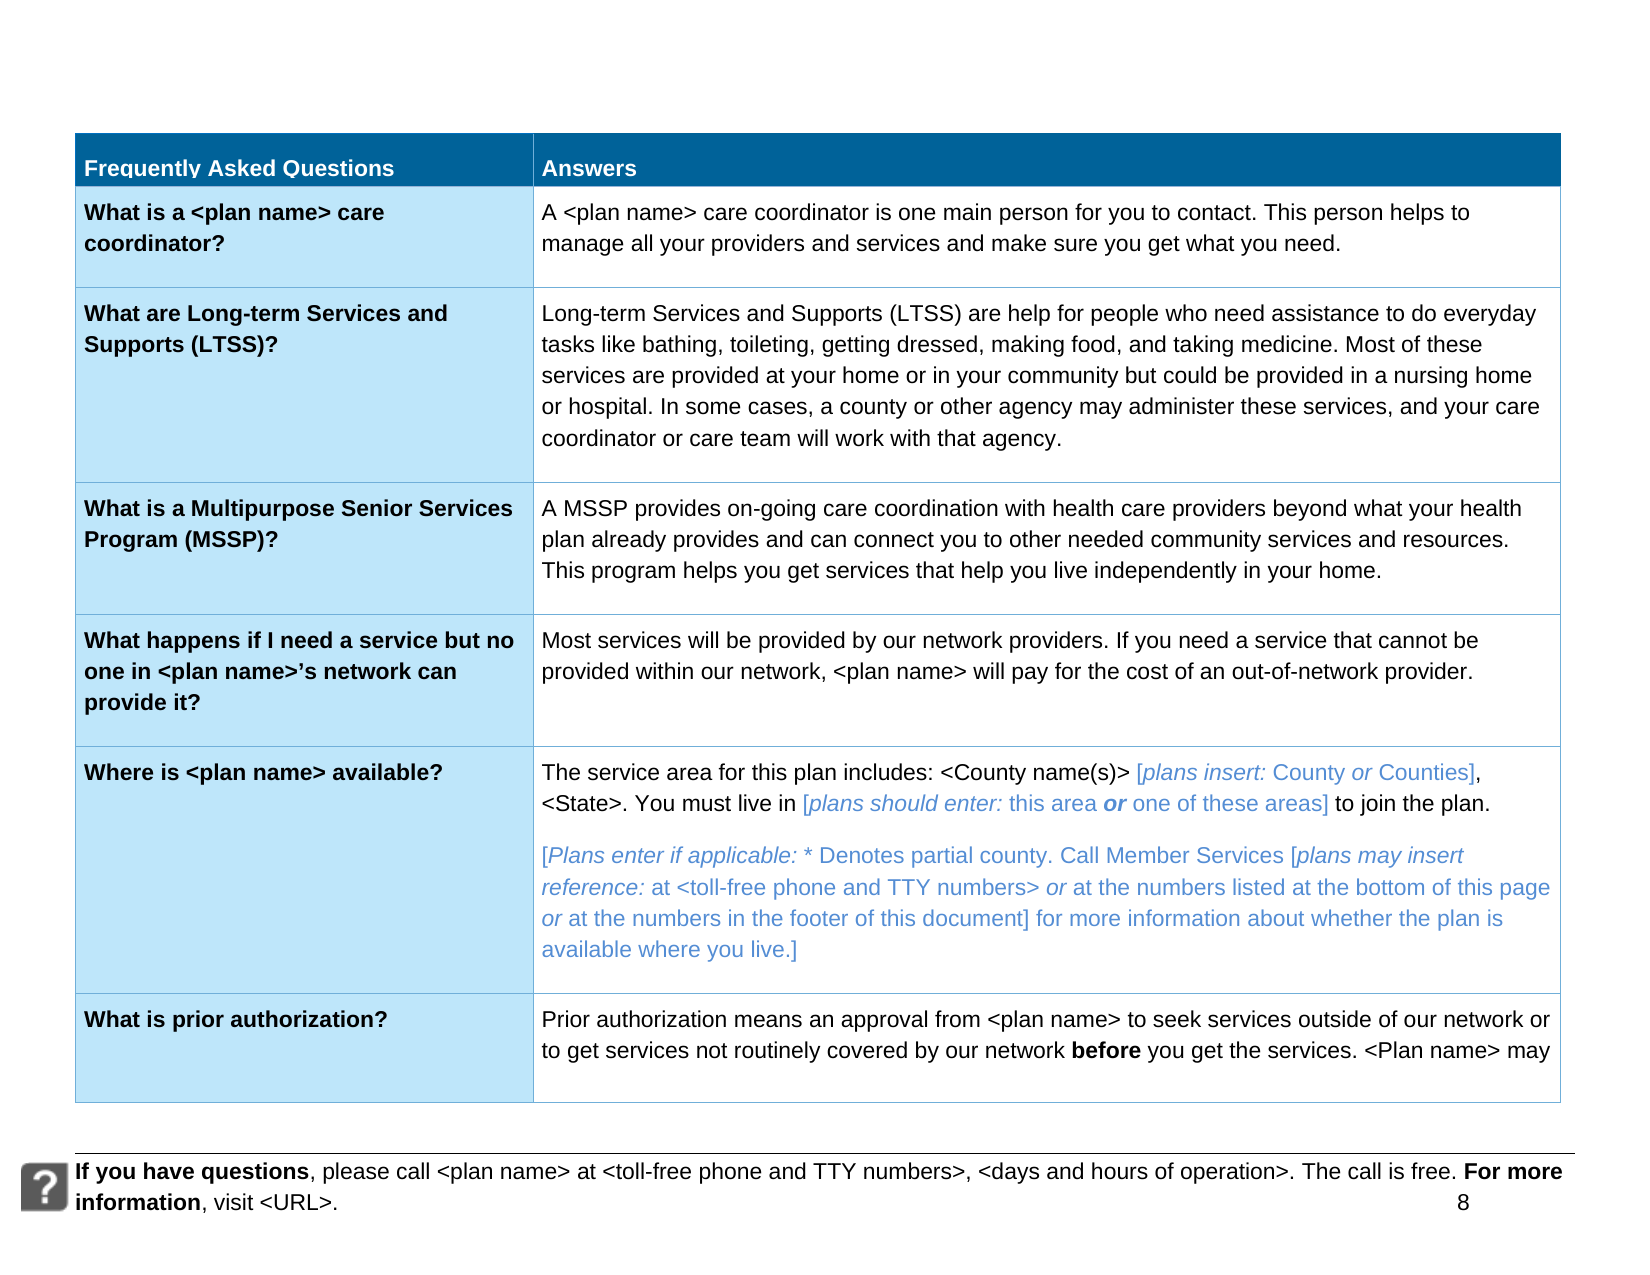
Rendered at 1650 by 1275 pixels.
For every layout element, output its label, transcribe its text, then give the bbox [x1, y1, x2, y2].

table_cell Where is <plan name> available? [76, 747, 533, 993]
table_cell A <plan name> care coordinator is one main person for you to contact. This person helps to manage all your providers and services and make sure you get what you need. [534, 187, 1560, 287]
table_cell A MSSP provides on-going care coordination with health care providers beyond what your health plan already provides and can connect you to other needed community services and resources. This program helps you get services that help you live independently in your home. [534, 483, 1560, 614]
table_header Answers [534, 133, 1561, 186]
table_cell What is a <plan name> care coordinator? [76, 187, 533, 287]
table_cell What happens if I need a service but no one in <plan name>’s network can provide it? [76, 615, 533, 746]
table_cell What are Long-term Services and Supports (LTSS)? [76, 288, 533, 482]
table_cell The service area for this plan includes: <County name(s)> [plans insert: County or Counties], <State>. You must live in [plans should enter: this area or one of these areas] to join the plan. [Plans enter if applicable: * Denotes partial county. Call Member Services [plans may insert reference: at <toll-free phone and TTY numbers> or at the numbers listed at the bottom of this page or at the numbers in the footer of this document] for more information about whether the plan is available where you live.] [534, 747, 1560, 993]
table_cell What is a Multipurpose Senior Services Program (MSSP)? [76, 483, 533, 614]
table_cell What is prior authorization? [76, 994, 533, 1102]
picture [21, 1162, 70, 1213]
table_cell Most services will be provided by our network providers. If you need a service that cannot be provided within our network, <plan name> will pay for the cost of an out-of-network provider. [534, 615, 1560, 746]
table_header Frequently Asked Questions [76, 134, 533, 186]
table_cell Long-term Services and Supports (LTSS) are help for people who need assistance to do everyday tasks like bathing, toileting, getting dressed, making food, and taking medicine. Most of these services are provided at your home or in your community but could be provided in a nursing home or hospital. In some cases, a county or other agency may administer these services, and your care coordinator or care team will work with that agency. [534, 288, 1560, 482]
